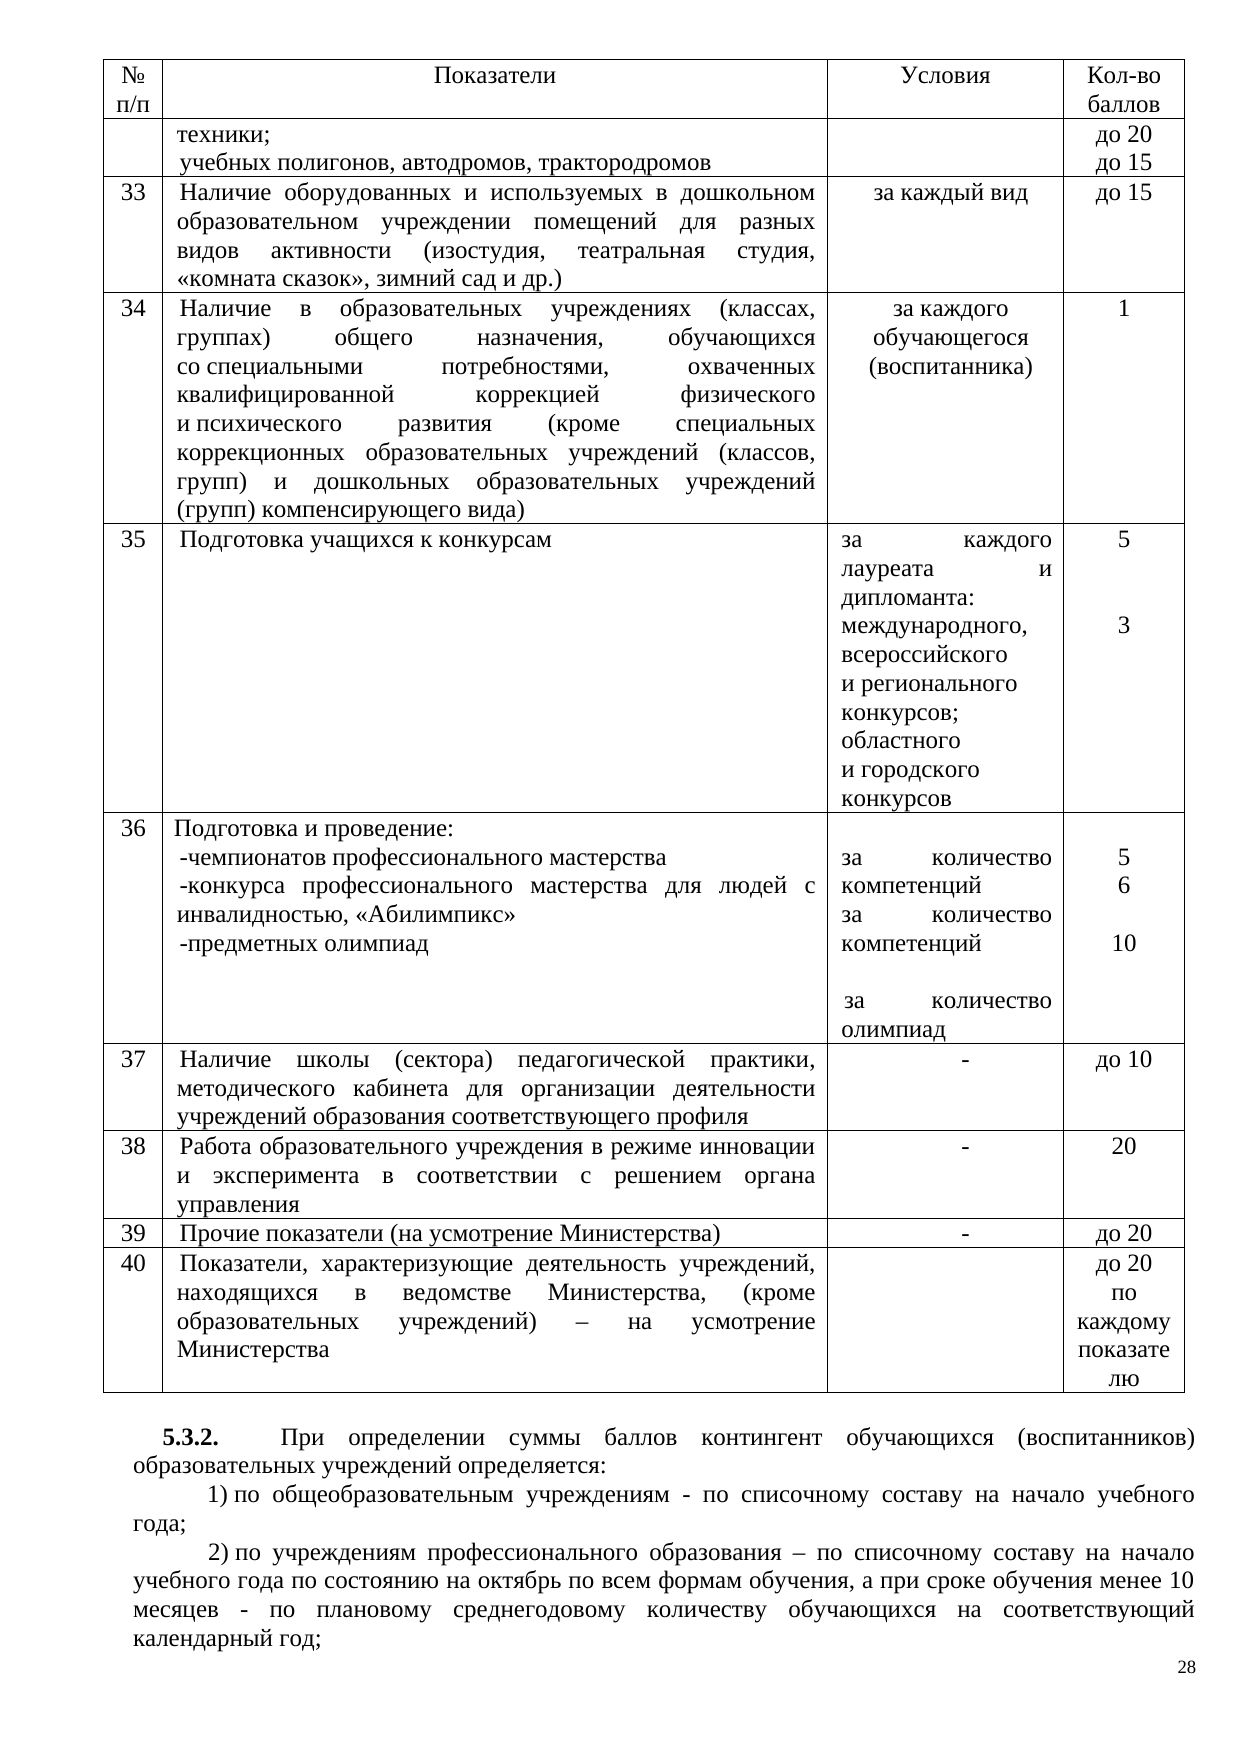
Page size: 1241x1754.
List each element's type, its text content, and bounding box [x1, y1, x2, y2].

table_cell 38 [104, 1131, 162, 1217]
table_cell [1064, 119, 1184, 176]
table_header Кол-во баллов [1064, 60, 1184, 118]
text 1) по общеобразовательным учреждениям - по списочному составу на начало учебного года; [133, 1479, 1196, 1537]
table_cell 1 [1064, 293, 1184, 523]
table_cell за каждого обучающегося (воспитанника) [828, 293, 1063, 523]
table_cell 35 [104, 524, 162, 812]
table_cell Работа образовательного учреждения в режиме инновации и эксперимента в соответствии с решением органа управления [163, 1131, 827, 1217]
table_cell 34 [104, 293, 162, 523]
table_cell - [828, 1044, 1063, 1130]
table_cell до 20 по каждому показателю [1064, 1248, 1184, 1392]
table_cell Подготовка и проведение: -чемпионатов профессионального мастерства -конкурса профессионального мастерства для людей с инвалидностью, «Абилимпикс» -предметных олимпиад [163, 813, 827, 1043]
table_cell до 20 [1064, 1219, 1184, 1247]
table_cell 33 [104, 177, 162, 292]
table_cell Наличие оборудованных и используемых в дошкольном образовательном учреждении помещений для разных видов активности (изостудия, театральная студия, «комната сказок», зимний сад и др.) [163, 177, 827, 292]
table_cell Наличие школы (сектора) педагогической практики, методического кабинета для организации деятельности учреждений образования соответствующего профиля [163, 1044, 827, 1130]
table_cell 40 [104, 1248, 162, 1392]
table_cell - [828, 1219, 1063, 1247]
table_cell 5 6 10 [1064, 813, 1184, 1043]
table_cell 20 [1064, 1131, 1184, 1217]
table_cell за каждого лауреата и дипломанта: международного, всероссийского и регионального конкурсов; областного и городского конкурсов [828, 524, 1063, 812]
table_cell 5 3 [1064, 524, 1184, 812]
table_cell Подготовка учащихся к конкурсам [163, 524, 827, 812]
table_cell 32 [104, 119, 162, 176]
list При определении суммы баллов контингент обучающихся (воспитанников) образовательных учреждений определяется: [133, 1422, 1196, 1479]
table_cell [828, 119, 1063, 176]
text 2) по учреждениям профессионального образования – по списочному составу на начало учебного года по состоянию на октябрь по всем формам обучения, а при сроке обучения менее 10 месяцев - по плановому среднегодовому количеству обучающихся на соответствующий календарный год; [133, 1537, 1196, 1652]
table_cell за количество компетенций за количество компетенций за количество олимпиад [828, 813, 1063, 1043]
table_cell - [828, 1131, 1063, 1217]
table_cell Наличие в образовательных учреждениях (классах, группах) общего назначения, обучающихся со специальными потребностями, охваченных квалифицированной коррекцией физического и психического развития (кроме специальных коррекционных образовательных учреждений (классов, групп) и дошкольных образовательных учреждений (групп) компенсирующего вида) [163, 293, 827, 523]
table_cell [163, 119, 827, 176]
table_cell Показатели, характеризующие деятельность учреждений, находящихся в ведомстве Министерства, (кроме образовательных учреждений) – на усмотрение Министерства [163, 1248, 827, 1392]
table_cell 39 [104, 1219, 162, 1247]
table_cell до 10 [1064, 1044, 1184, 1130]
table_cell 36 [104, 813, 162, 1043]
table_header Условия [828, 60, 1063, 118]
table_cell [828, 1248, 1063, 1392]
table_header Показатели [163, 60, 827, 118]
table_cell 37 [104, 1044, 162, 1130]
table_cell за каждый вид [828, 177, 1063, 292]
table_cell Прочие показатели (на усмотрение Министерства) [163, 1219, 827, 1247]
table_cell до 15 [1064, 177, 1184, 292]
table_header № п/п [104, 60, 162, 118]
